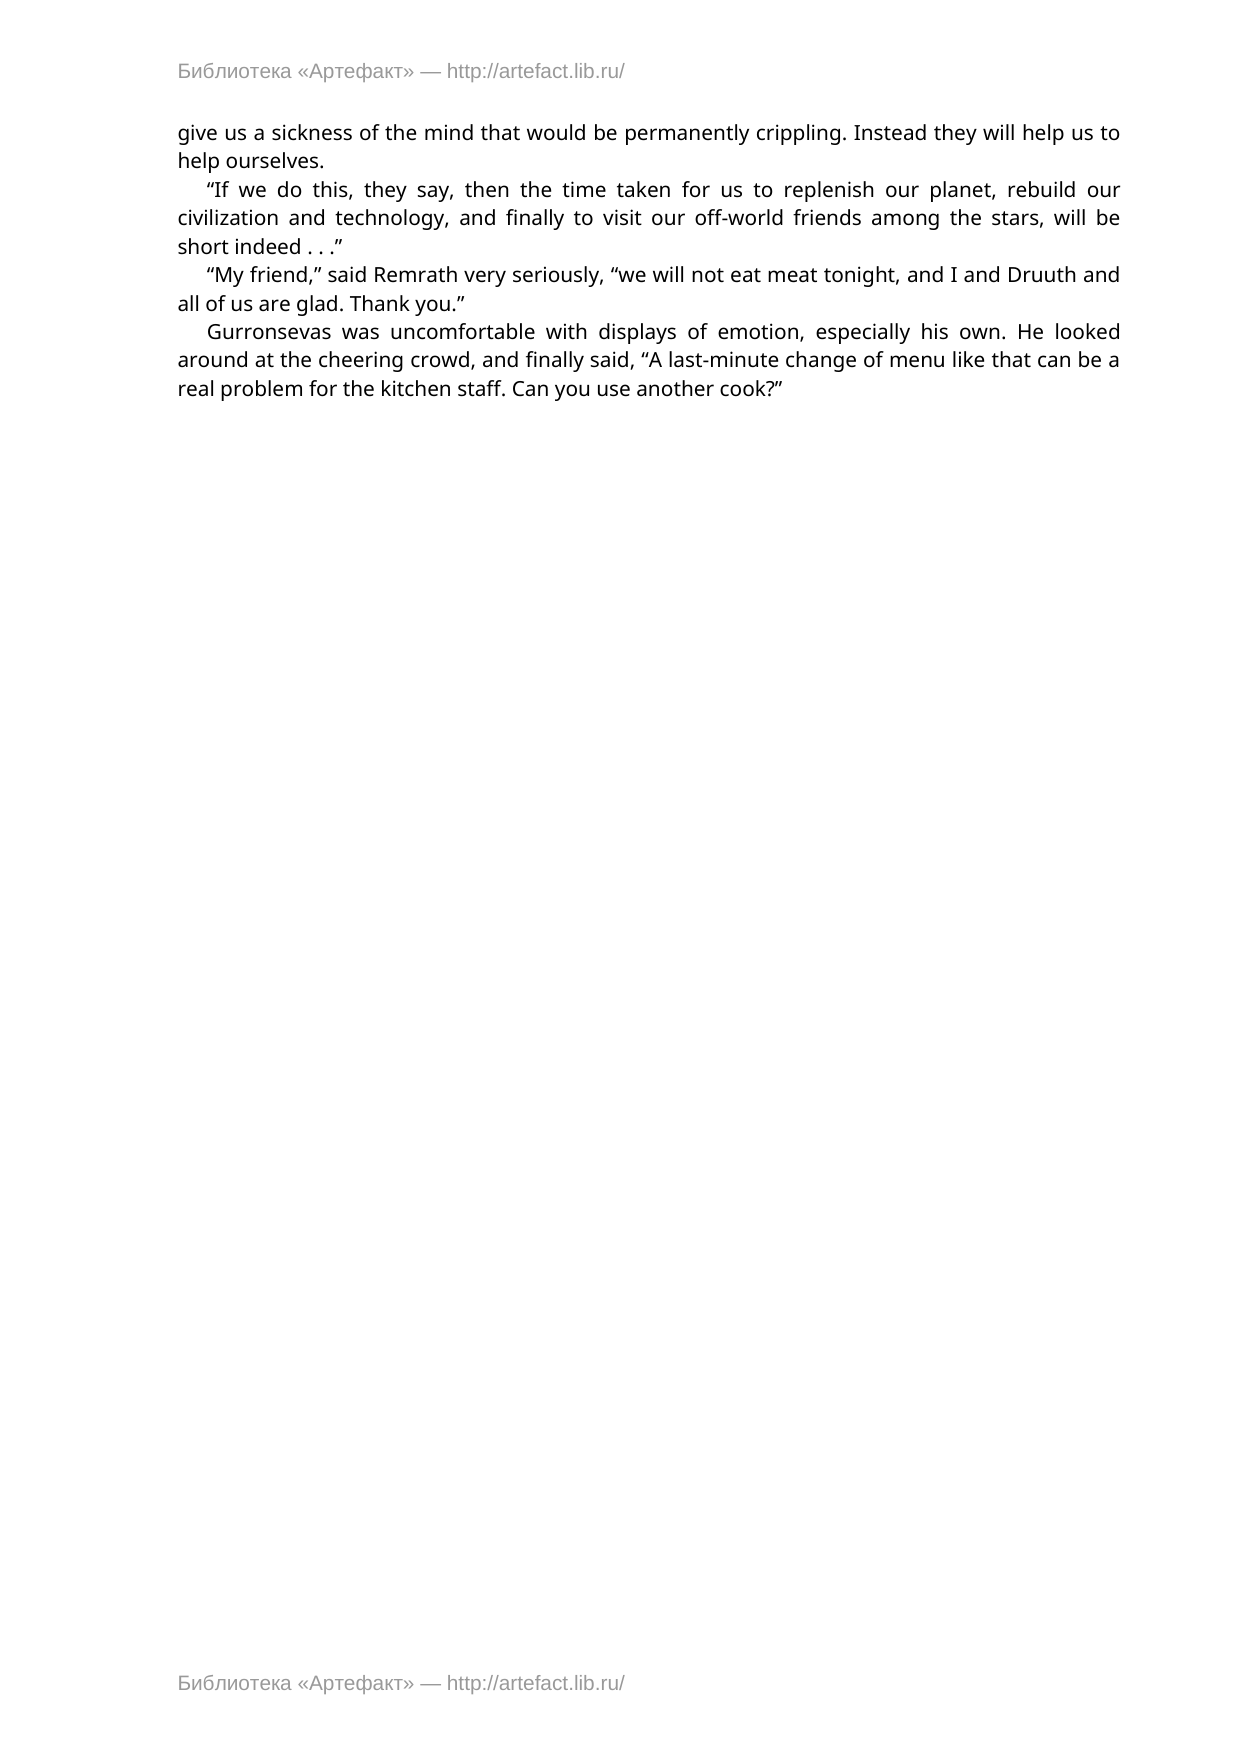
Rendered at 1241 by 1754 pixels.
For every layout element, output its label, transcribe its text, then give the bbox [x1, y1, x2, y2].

text “If we do this, they say, then the time taken for us to replenish our planet, rebuild our civilization and technology, and finally to visit our off-world friends among the stars, will be short indeed . . .” [177, 175, 1122, 260]
text “My friend,” said Remrath very seriously, “we will not eat meat tonight, and I and Druuth and all of us are glad. Thank you.” [177, 260, 1122, 317]
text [177, 118, 1122, 175]
text Gurronsevas was uncomfortable with displays of emotion, especially his own. He looked around at the cheering crowd, and finally said, “A last-minute change of menu like that can be a real problem for the kitchen staff. Can you use another cook?” [177, 317, 1122, 402]
